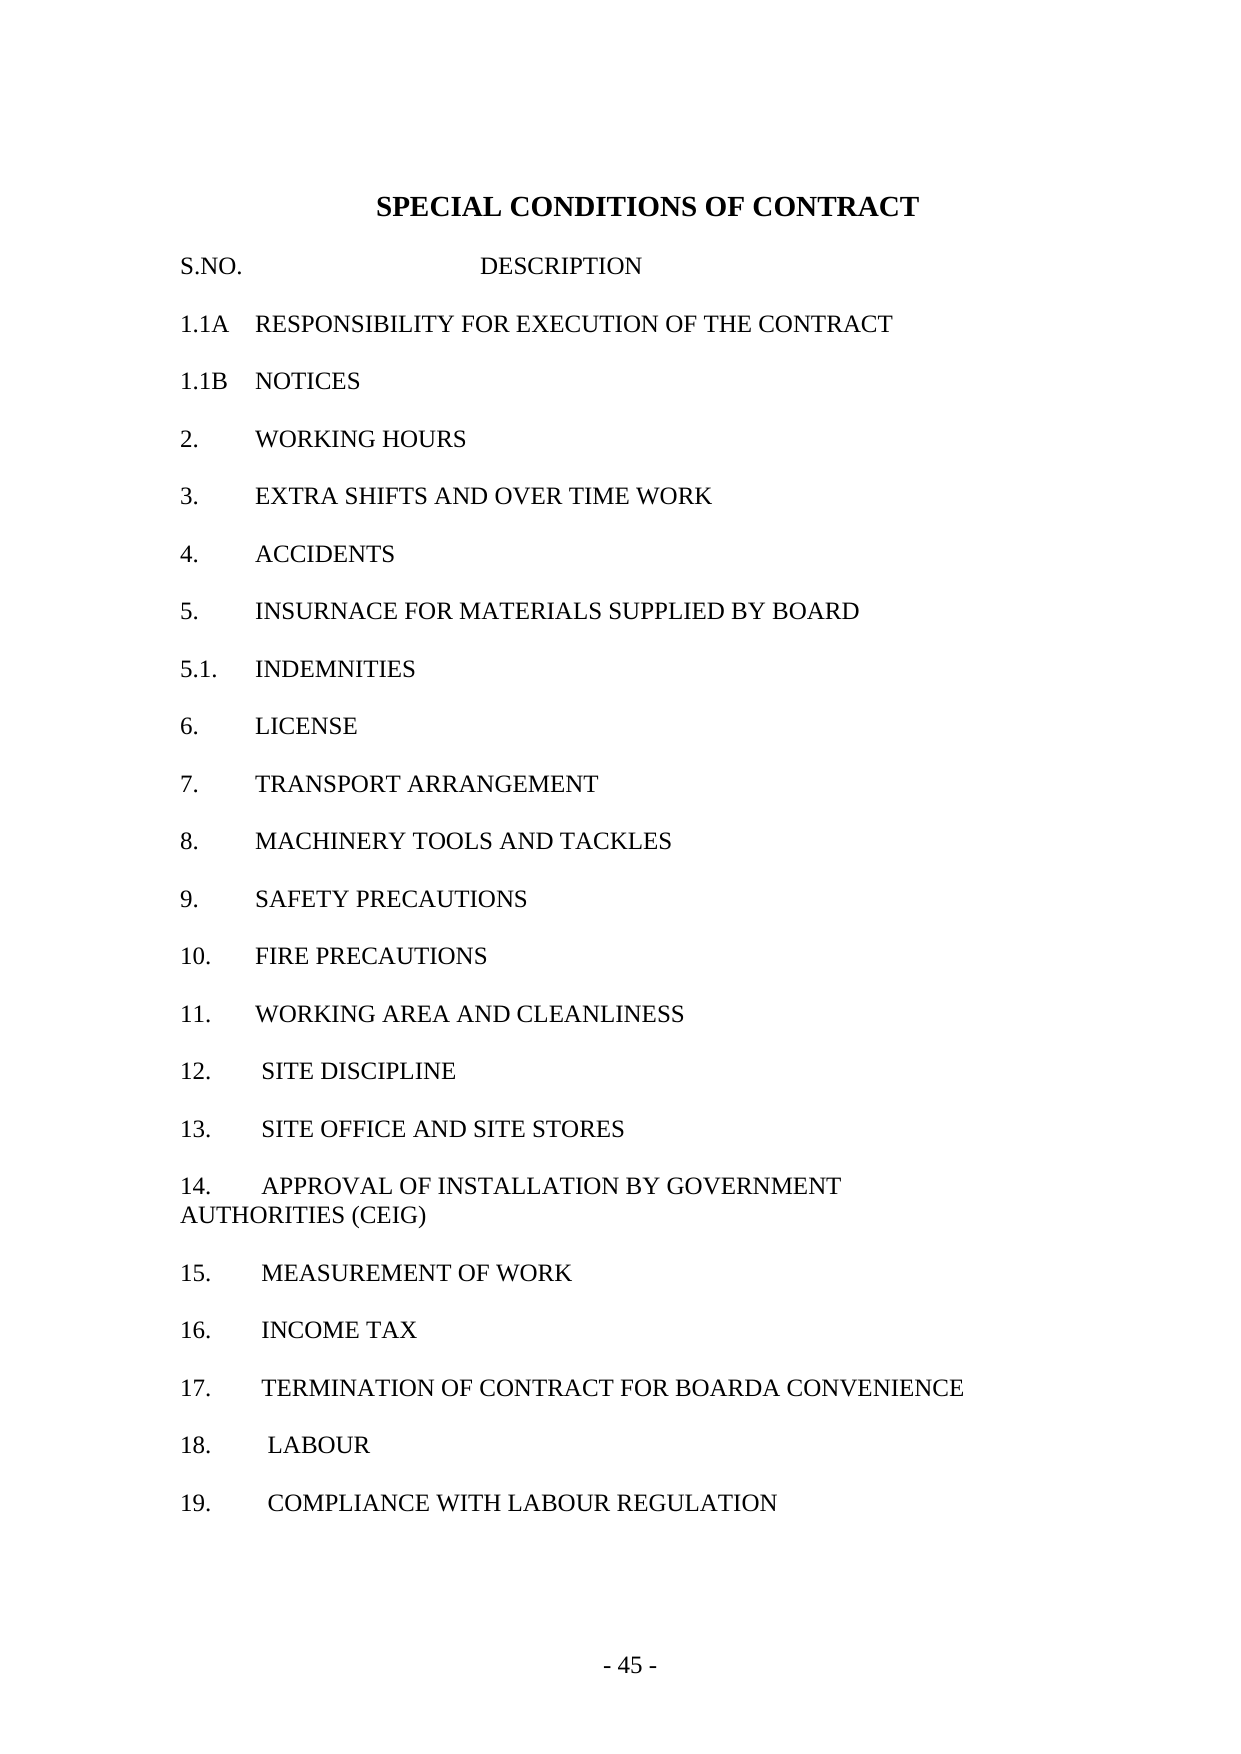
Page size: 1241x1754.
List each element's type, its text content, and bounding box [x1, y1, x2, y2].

text S.NO. DESCRIPTION [180, 251, 1115, 309]
text 5. INSURNACE FOR MATERIALS SUPPLIED BY BOARD [180, 596, 1115, 625]
text 17. TERMINATION OF CONTRACT FOR BOARDA CONVENIENCE [180, 1373, 1115, 1401]
text 18. LABOUR [180, 1430, 1115, 1459]
text 12. SITE DISCIPLINE [180, 1056, 1115, 1085]
text 13. SITE OFFICE AND SITE STORES [180, 1114, 1115, 1143]
text 3. EXTRA SHIFTS AND OVER TIME WORK [180, 481, 1115, 510]
text 5.1. INDEMNITIES [180, 654, 1115, 683]
text 14. APPROVAL OF INSTALLATION BY GOVERNMENT AUTHORITIES (CEIG) [180, 1171, 1115, 1229]
text 10. FIRE PRECAUTIONS [180, 941, 1115, 970]
text 7. TRANSPORT ARRANGEMENT [180, 769, 1115, 798]
text 6. LICENSE [180, 711, 1115, 740]
text 9. SAFETY PRECAUTIONS [180, 884, 1115, 913]
text 15. MEASUREMENT OF WORK [180, 1258, 1115, 1286]
text 1.1A RESPONSIBILITY FOR EXECUTION OF THE CONTRACT [180, 309, 1115, 338]
text SPECIAL CONDITIONS OF CONTRACT [180, 189, 1115, 223]
text 1.1B NOTICES [180, 366, 1115, 395]
text 16. INCOME TAX [180, 1315, 1115, 1344]
text 2. WORKING HOURS [180, 424, 1115, 453]
text 11. WORKING AREA AND CLEANLINESS [180, 999, 1115, 1028]
text 8. MACHINERY TOOLS AND TACKLES [180, 826, 1115, 855]
text 19. COMPLIANCE WITH LABOUR REGULATION [180, 1488, 1115, 1516]
text 4. ACCIDENTS [180, 539, 1115, 568]
